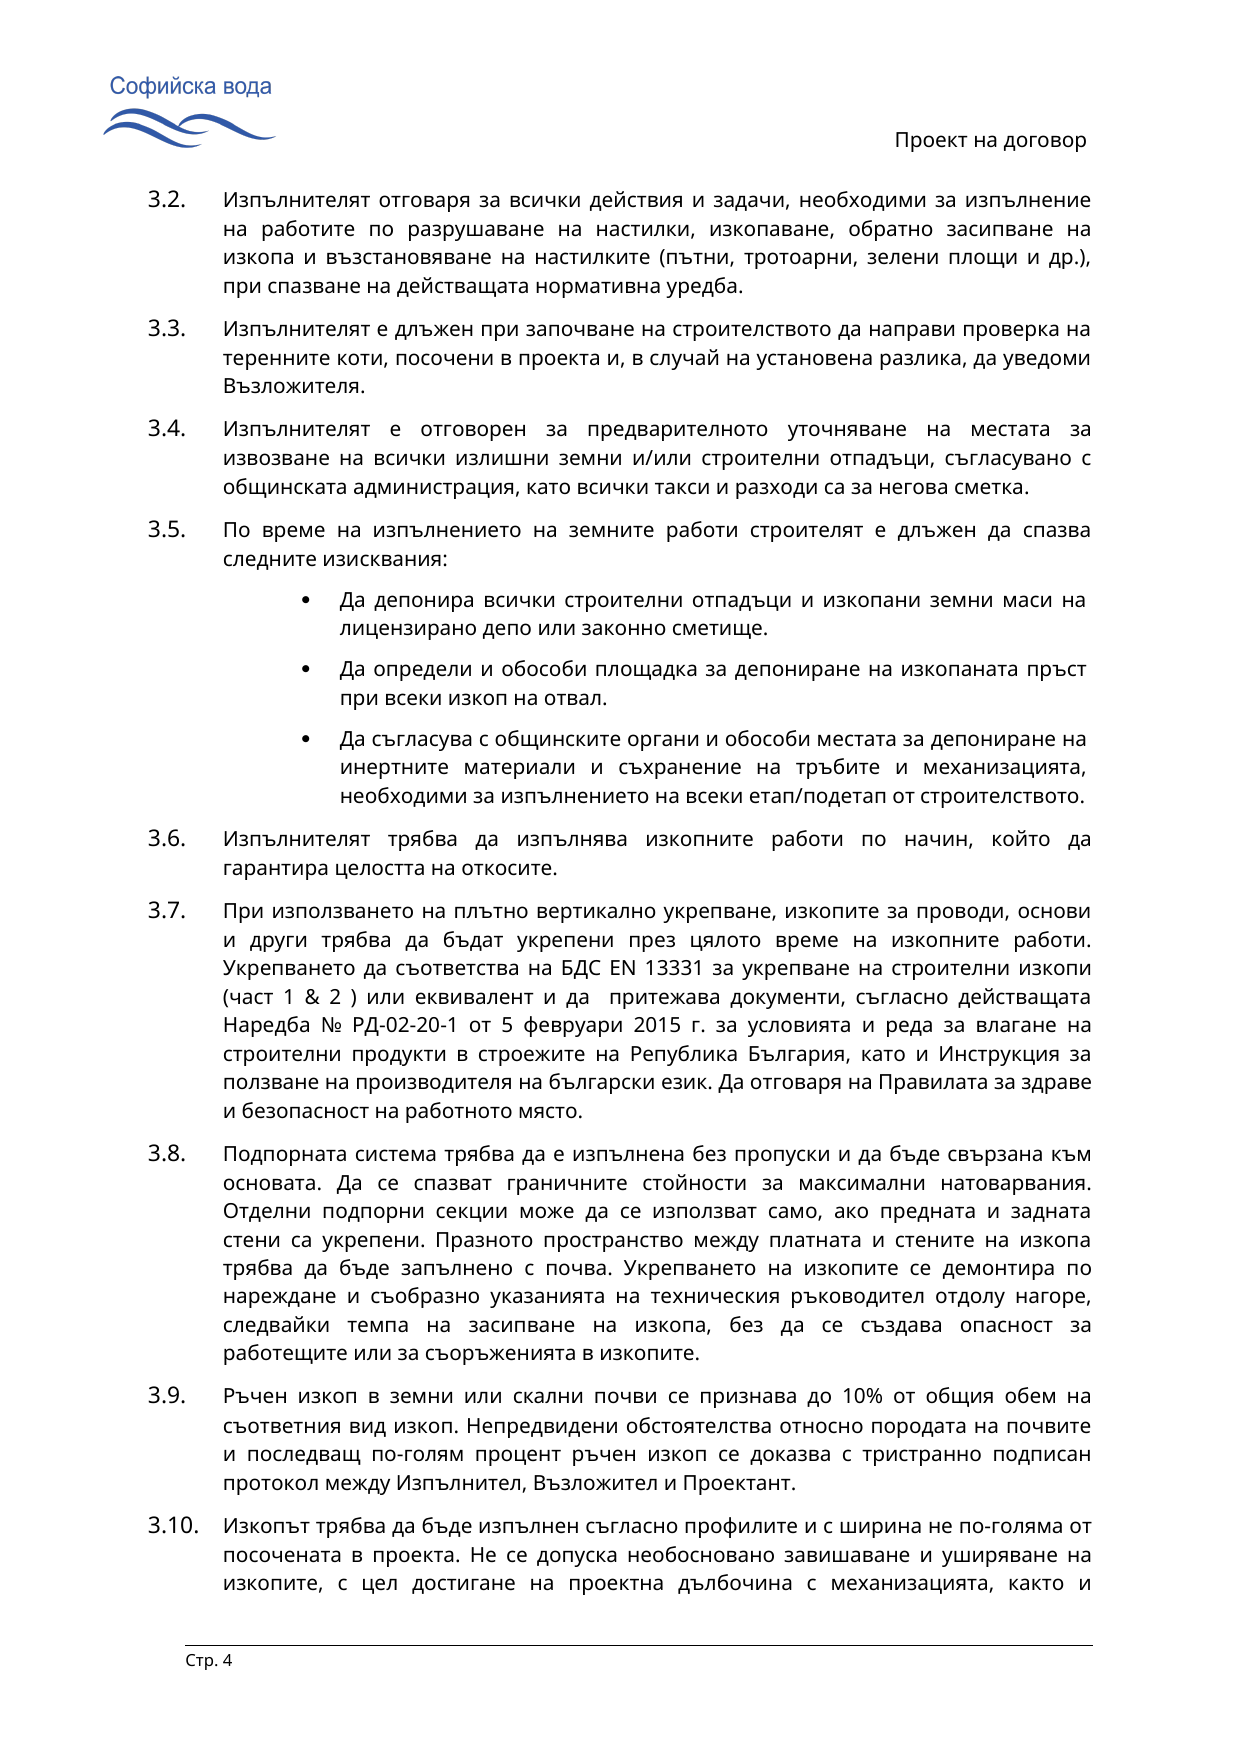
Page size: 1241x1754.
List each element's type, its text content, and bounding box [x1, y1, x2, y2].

list Да депонира всички строителни отпадъци и изкопани земни маси на лицензирано депо или законно сметище. [302, 585, 1087, 642]
list Изпълнителят трябва да изпълнява изкопните работи по начин, който да гарантира целостта на откосите. [148, 822, 1093, 881]
list Ръчен изкоп в земни или скални почви се признава до 10% от общия обем на съответния вид изкоп. Непредвидени обстоятелства относно породата на почвите и последващ по-голям процент ръчен изкоп се доказва с тристранно подписан протокол между Изпълнител, Възложител и Проектант. [148, 1379, 1093, 1496]
list Да определи и обособи площадка за депониране на изкопаната пръст при всеки изкоп на отвал. [302, 654, 1087, 711]
list Подпорната система трябва да е изпълнена без пропуски и да бъде свързана към основата. Да се спазват граничните стойности за максимални натоварвания. Отделни подпорни секции може да се използват само, ако предната и задната стени са укрепени. Празното пространство между платната и стените на изкопа трябва да бъде запълнено с почва. Укрепването на изкопите се демонтира по нареждане и съобразно указанията на техническия ръководител отдолу нагоре, следвайки темпа на засипване на изкопа, без да се създава опасност за работещите или за съоръженията в изкопите. [148, 1137, 1093, 1367]
list По време на изпълнението на земните работи строителят е длъжен да спазва следните изисквания: [148, 513, 1093, 573]
list Изпълнителят е длъжен при започване на строителството да направи проверка на теренните коти, посочени в проекта и, в случай на установена разлика, да уведоми Възложителя. [148, 312, 1093, 400]
list При използването на плътно вертикално укрепване, изкопите за проводи, основи и други трябва да бъдат укрепени през цялото време на изкопните работи. Укрепването да съответства на БДС EN 13331 за укрепване на строителни изкопи (част 1 & 2 ) или еквивалент и да притежава документи, съгласно действащата Наредба № РД-02-20-1 от 5 февруари 2015 г. за условията и реда за влагане на строителни продукти в строежите на Република България, като и Инструкция за ползване на производителя на български език. Да отговаря на Правилата за здраве и безопасност на работното място. [148, 894, 1093, 1124]
list Изпълнителят отговаря за всички действия и задачи, необходими за изпълнение на работите по разрушаване на настилки, изкопаване, обратно засипване на изкопа и възстановяване на настилките (пътни, тротоарни, зелени площи и др.), при спазване на действащата нормативна уредба. [148, 183, 1093, 299]
list Да съгласува с общинските органи и обособи местата за депониране на инертните материали и съхранение на тръбите и механизацията, необходими за изпълнението на всеки етап/подетап от строителството. [302, 724, 1087, 809]
list Изпълнителят е отговорен за предварителното уточняване на местата за извозване на всички излишни земни и/или строителни отпадъци, съгласувано с общинската администрация, като всички такси и разходи са за негова сметка. [148, 412, 1093, 500]
picture [103, 76, 277, 148]
